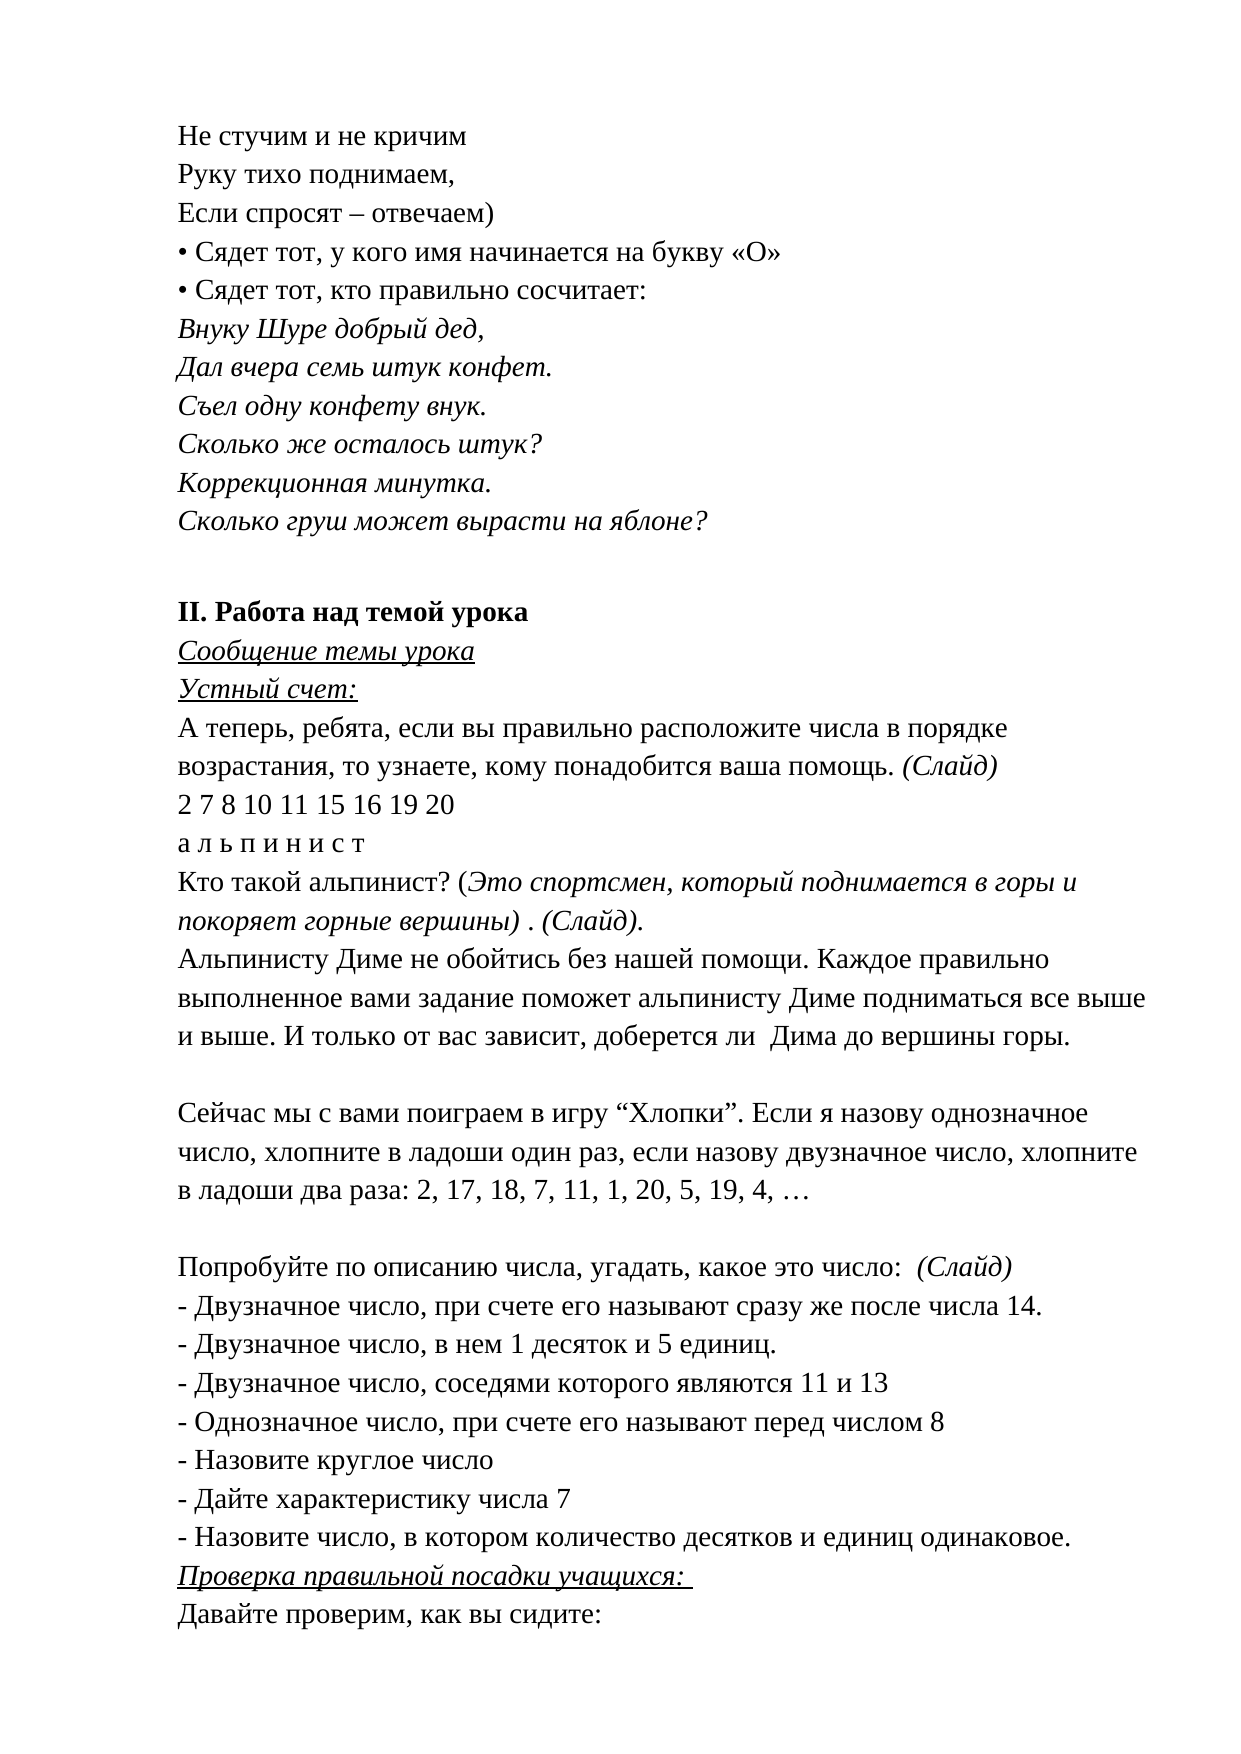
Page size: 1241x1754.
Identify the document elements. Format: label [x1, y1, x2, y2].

text [177, 118, 1152, 569]
text [177, 594, 1152, 1630]
